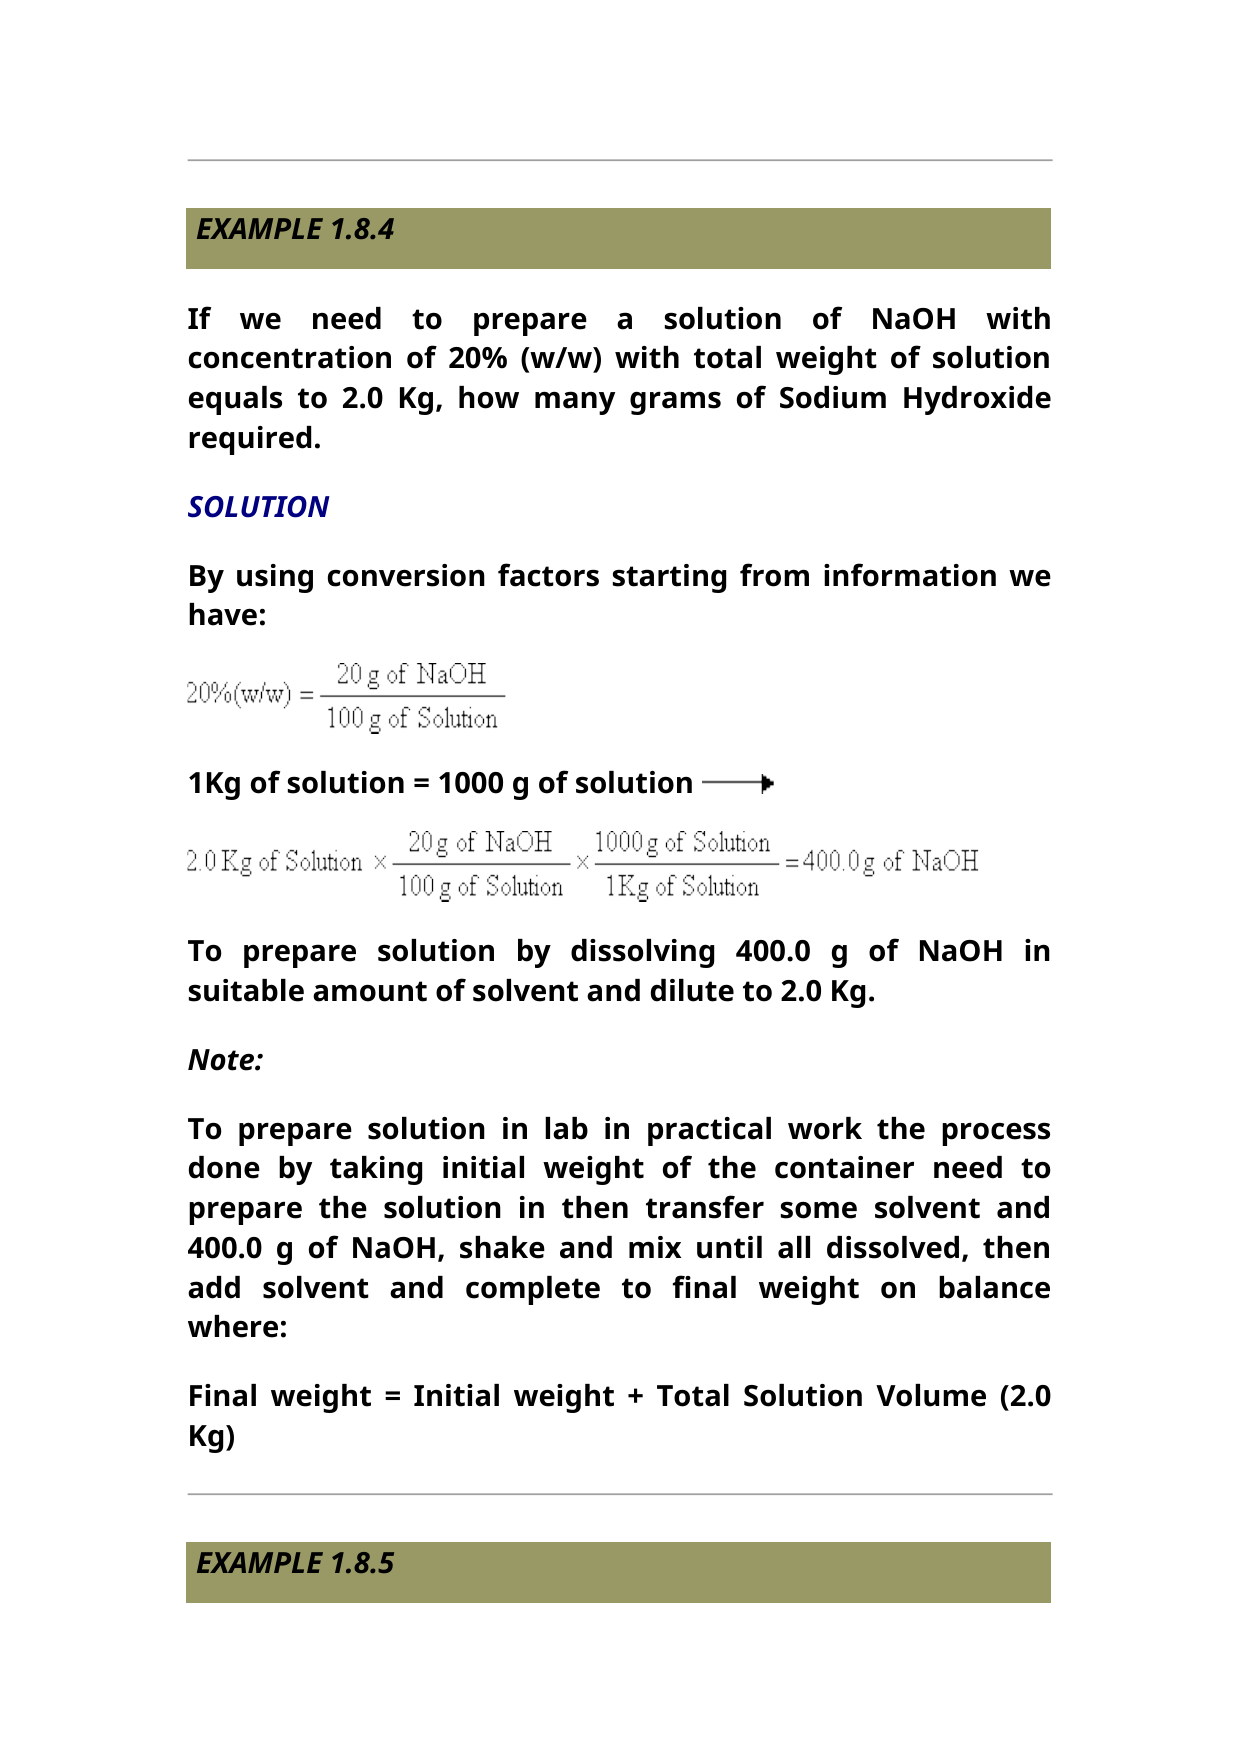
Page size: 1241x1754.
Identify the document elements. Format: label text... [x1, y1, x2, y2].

table_header EXAMPLE 1.8.5 [186, 1542, 1051, 1603]
text By using conversion factors starting from information we have: [187, 555, 1053, 634]
text Final weight = Initial weight + Total Solution Volume (2.0 Kg) [187, 1375, 1053, 1455]
text SOLUTION [187, 486, 1053, 526]
picture [187, 663, 506, 734]
table_header EXAMPLE 1.8.4 [186, 208, 1051, 269]
text 1Kg of solution = 1000 g of solution [187, 763, 1053, 802]
text Note: [187, 1039, 1053, 1079]
picture [702, 774, 774, 794]
text To prepare solution by dissolving 400.0 g of NaOH in suitable amount of solvent and dilute to 2.0 Kg. [187, 931, 1053, 1010]
picture [187, 831, 979, 902]
text If we need to prepare a solution of NaOH with concentration of 20% (w/w) with total weight of solution equals to 2.0 Kg, how many grams of Sodium Hydroxide required. [187, 298, 1053, 457]
text To prepare solution in lab in practical work the process done by taking initial weight of the container need to prepare the solution in then transfer some solvent and 400.0 g of NaOH, shake and mix until all dissolved, then add solvent and complete to final weight on balance where: [187, 1108, 1053, 1346]
